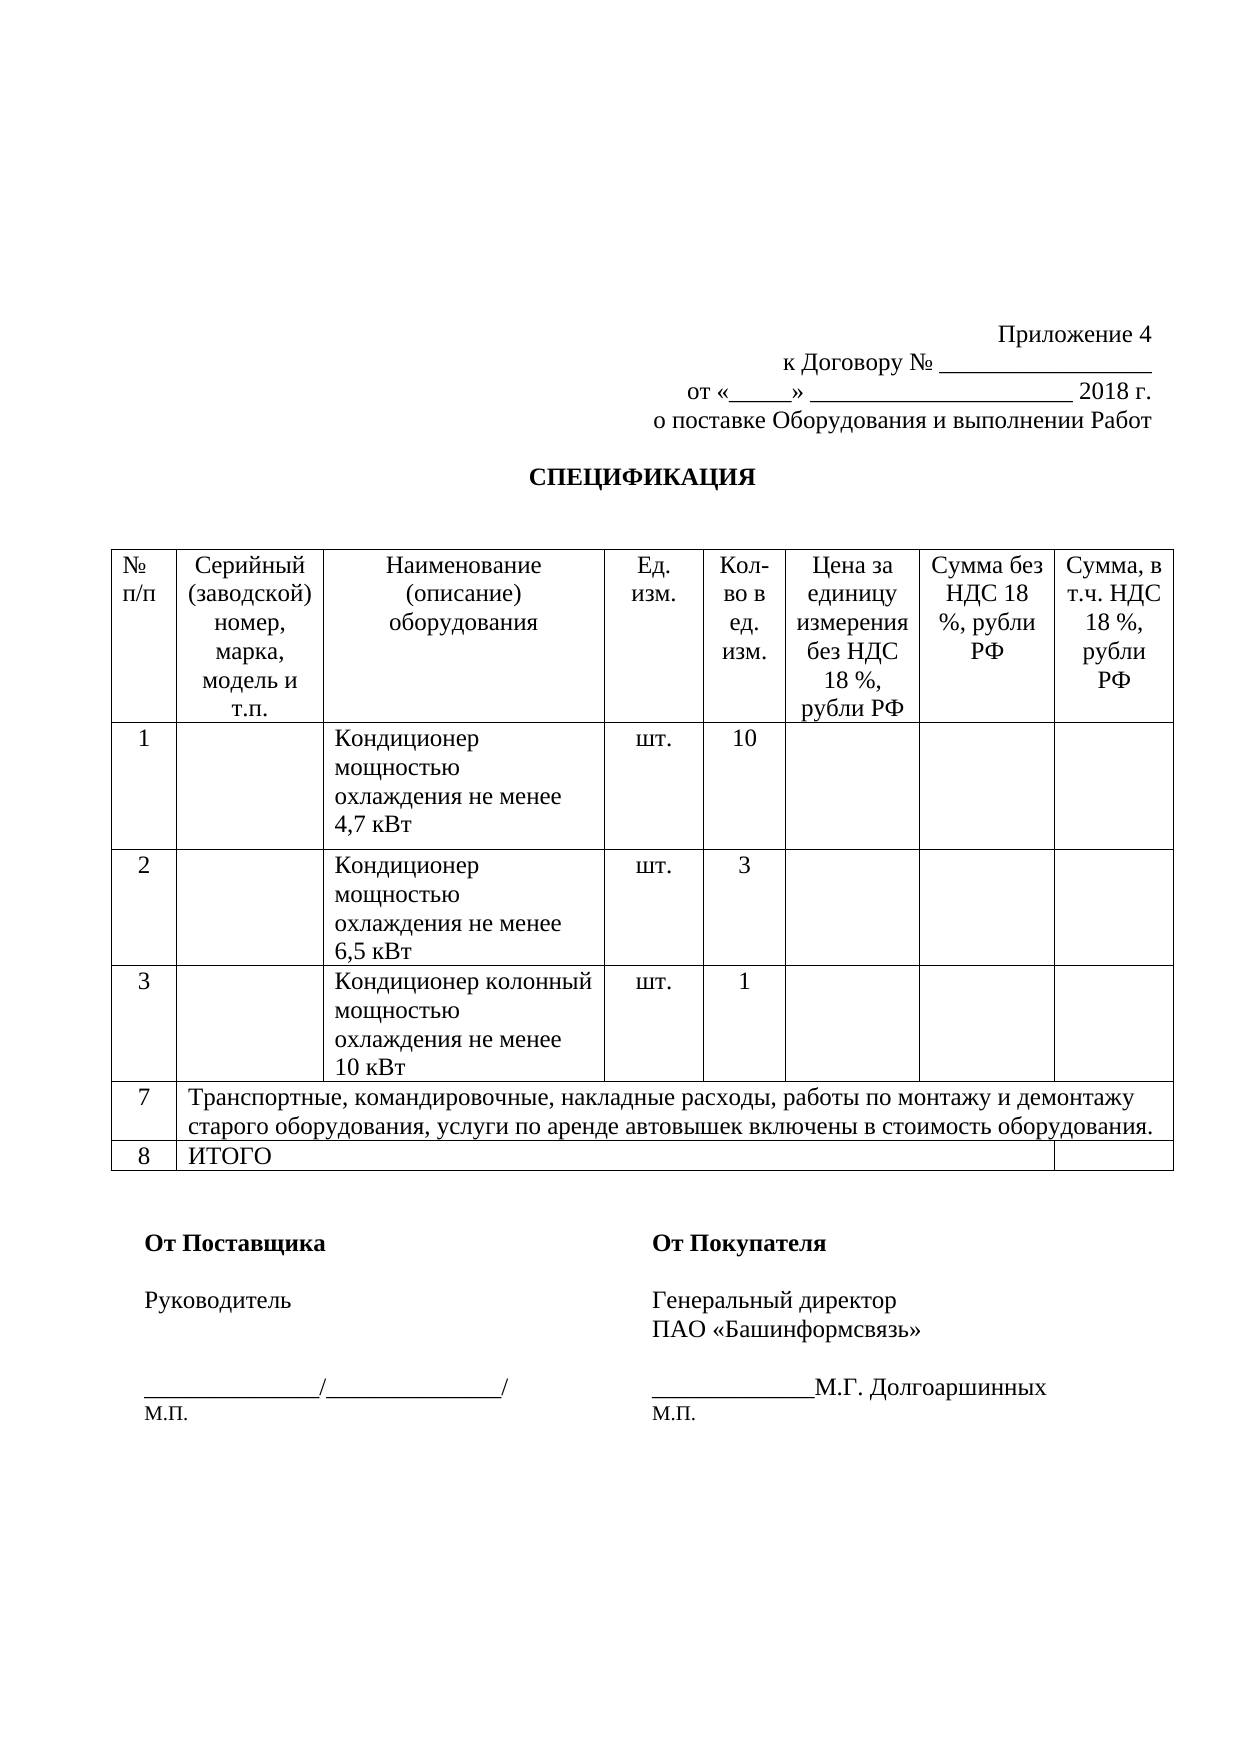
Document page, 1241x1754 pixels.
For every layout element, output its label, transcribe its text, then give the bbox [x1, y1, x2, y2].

table_cell 1 [704, 966, 785, 1081]
table_cell [1055, 1141, 1173, 1169]
table_header От Поставщика Руководитель ______________/______________/ М.П. [133, 1228, 641, 1425]
table_cell Кондиционер колонный мощностью охлаждения не менее 10 кВт [324, 966, 604, 1081]
table_header Ед. изм. [605, 550, 703, 722]
table_cell Транспортные, командировочные, накладные расходы, работы по монтажу и демонтажу старого оборудования, услуги по аренде автовышек включены в стоимость оборудования. [177, 1082, 1173, 1140]
text к Договору № _________________ [133, 347, 1152, 376]
table_cell Кондиционер мощностью охлаждения не менее 6,5 кВт [324, 850, 604, 965]
table_cell [786, 966, 919, 1081]
table_cell шт. [605, 723, 703, 849]
table_header Цена за единицу измерения без НДС 18 %, рубли РФ [786, 550, 919, 722]
table_cell [177, 850, 323, 965]
table_cell [786, 850, 919, 965]
table_header Кол-во в ед. изм. [704, 550, 785, 722]
table_cell [1055, 966, 1173, 1081]
text СПЕЦИФИКАЦИЯ [133, 462, 1152, 491]
table_header Сумма, в т.ч. НДС 18 %, рубли РФ [1055, 550, 1173, 722]
table_cell Кондиционер мощностью охлаждения не менее 4,7 кВт [324, 723, 604, 849]
table_cell 7 [112, 1082, 176, 1140]
table_cell 1 [112, 723, 176, 849]
table_cell [177, 966, 323, 1081]
table_cell [1055, 850, 1173, 965]
table_cell ИТОГО [177, 1141, 1054, 1169]
table_header № п/п [112, 550, 176, 722]
table_cell 8 [112, 1141, 176, 1169]
table_cell 3 [112, 966, 176, 1081]
table_cell [1055, 723, 1173, 849]
table_cell [786, 723, 919, 849]
text от «_____» _____________________ 2018 г. [133, 376, 1152, 405]
table_header Сумма без НДС 18 %, рубли РФ [920, 550, 1054, 722]
table_cell [920, 850, 1054, 965]
table_cell 3 [704, 850, 785, 965]
table_header От Покупателя Генеральный директор ПАО «Башинформсвязь» _____________М.Г. Долгоаршинных М.П. [641, 1228, 1152, 1425]
table_cell [177, 723, 323, 849]
table_cell шт. [605, 966, 703, 1081]
text Приложение 4 [133, 319, 1152, 347]
table_cell 10 [704, 723, 785, 849]
table_cell [920, 723, 1054, 849]
table_cell [920, 966, 1054, 1081]
table_cell шт. [605, 850, 703, 965]
table_header Серийный (заводской) номер, марка, модель и т.п. [177, 550, 323, 722]
text о поставке Оборудования и выполнении Работ [133, 405, 1152, 434]
table_cell 2 [112, 850, 176, 965]
table_header Наименование (описание) оборудования [324, 550, 604, 722]
